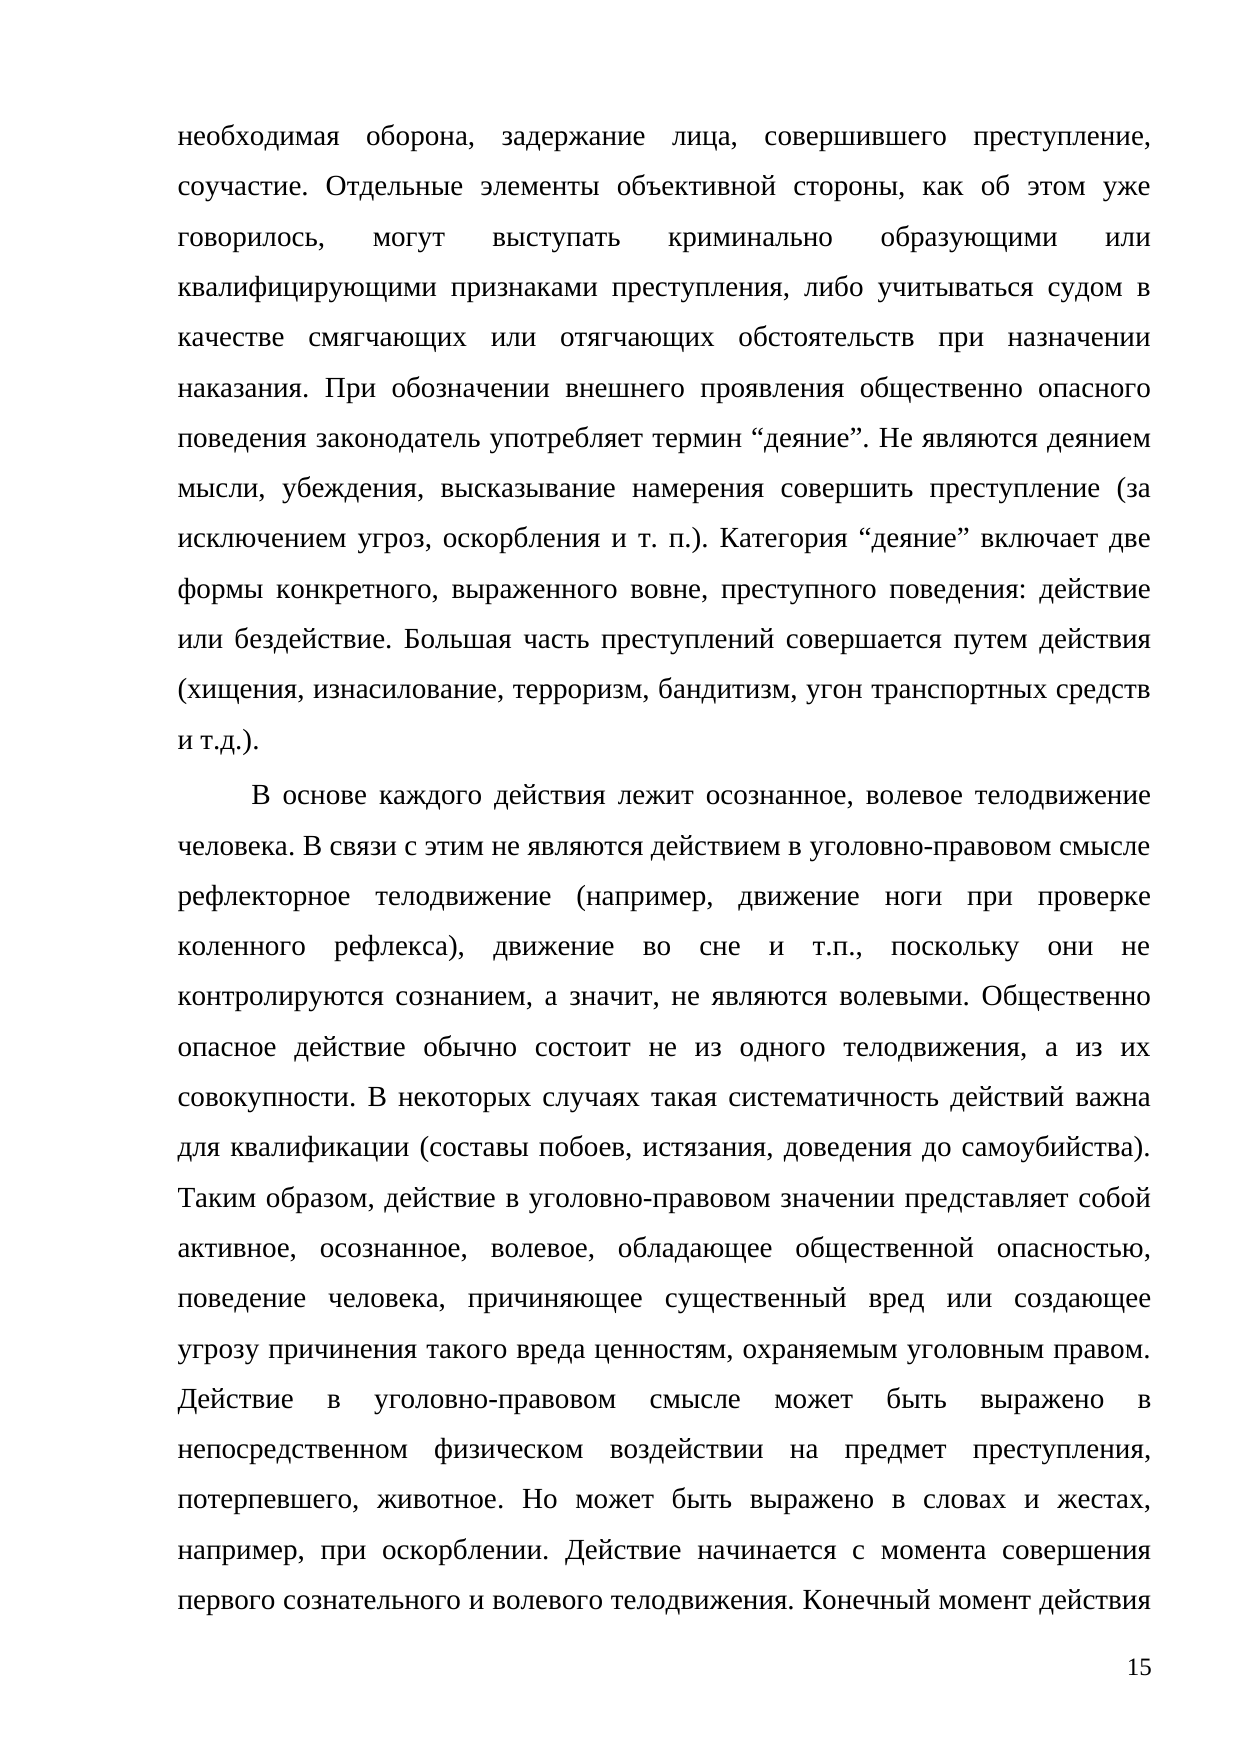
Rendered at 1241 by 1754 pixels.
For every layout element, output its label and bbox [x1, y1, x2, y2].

text [177, 777, 1152, 1616]
text [177, 118, 1152, 755]
